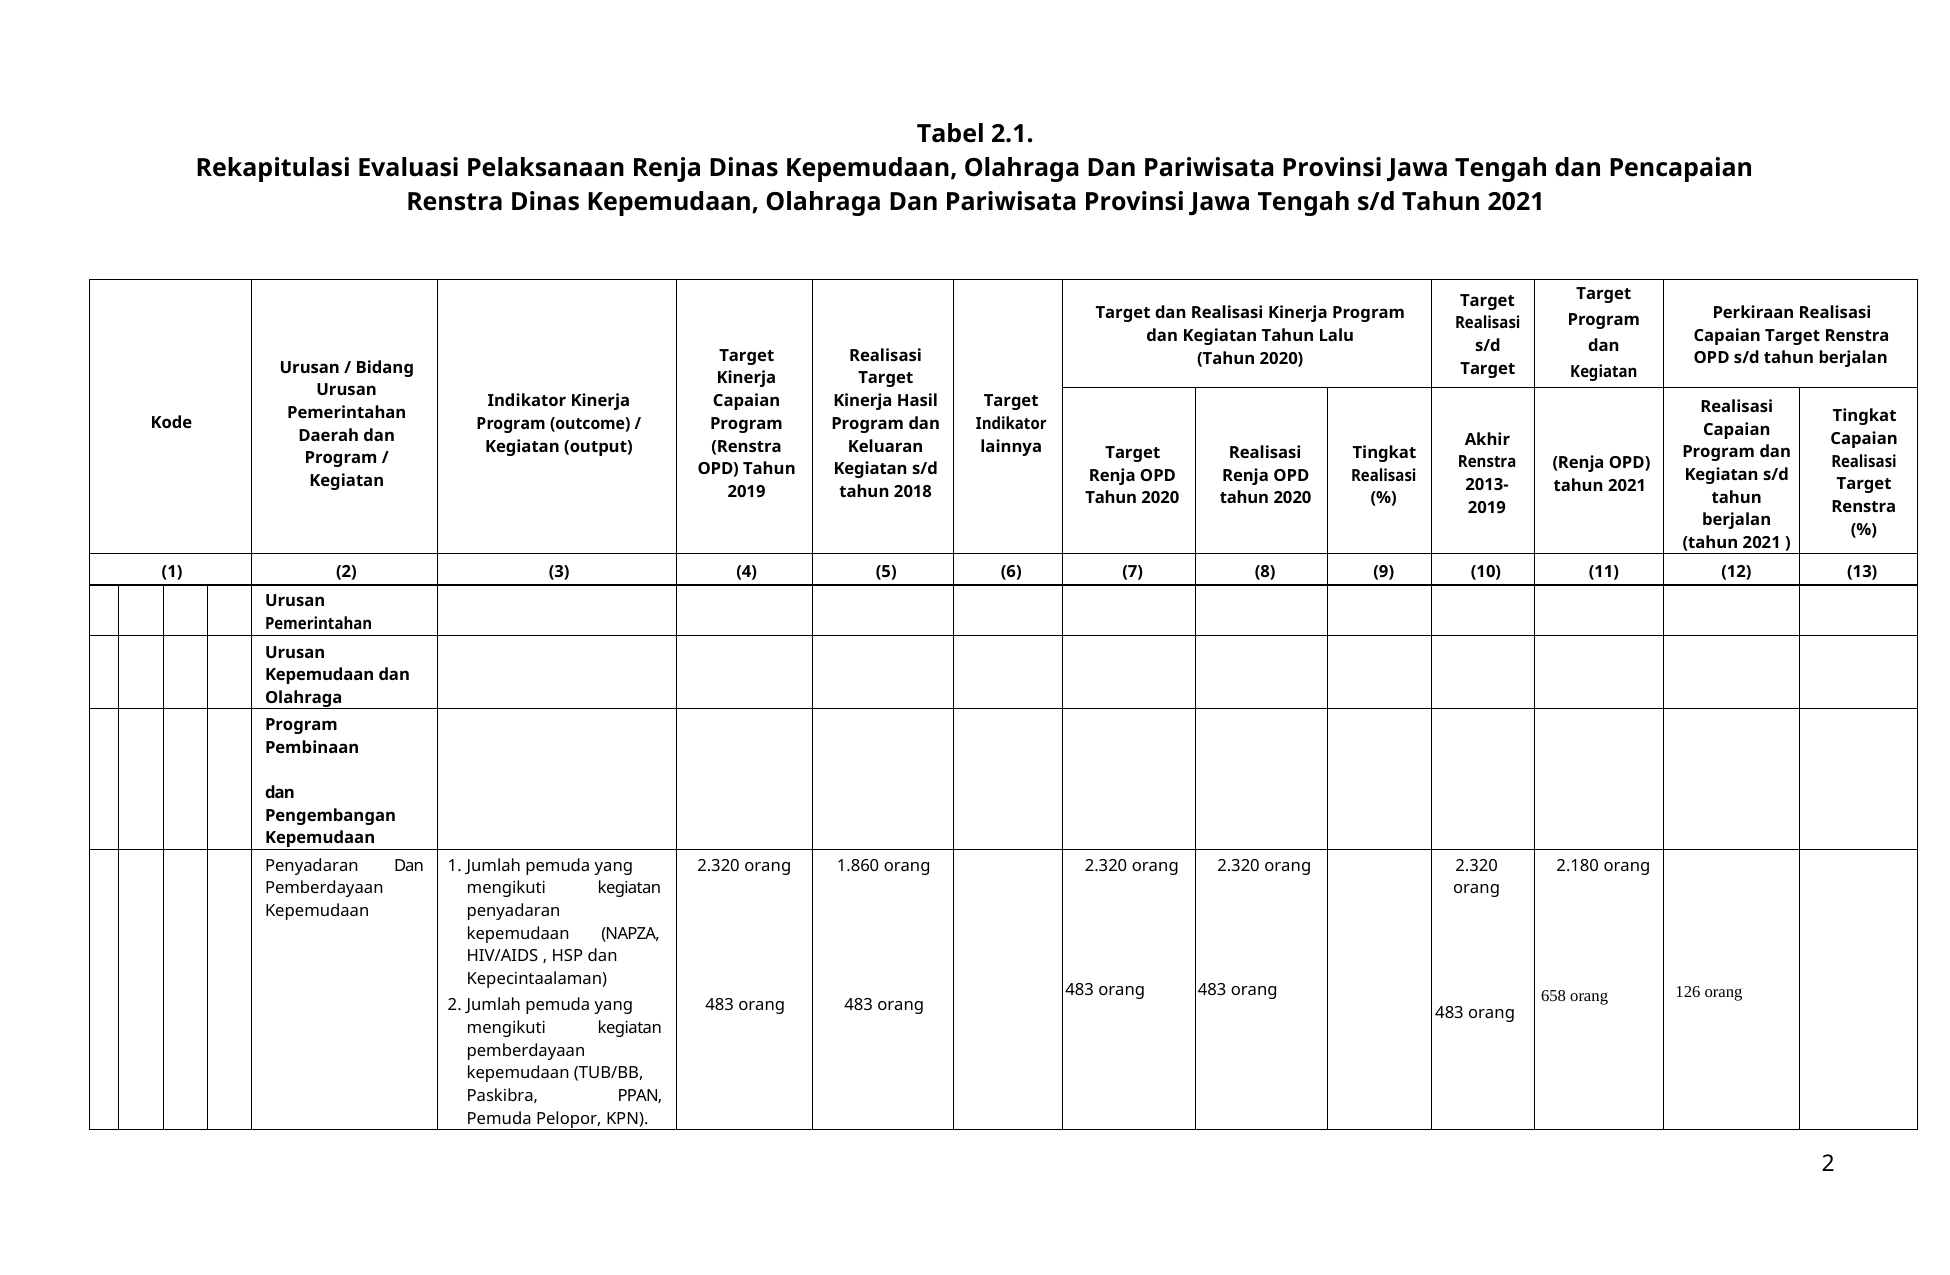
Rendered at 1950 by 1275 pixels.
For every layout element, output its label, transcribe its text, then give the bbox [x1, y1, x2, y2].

table_cell [1800, 636, 1917, 708]
table_cell [1800, 586, 1917, 635]
table_cell [119, 709, 163, 849]
table_cell [1535, 709, 1663, 849]
table_header Realisasi Target Kinerja Hasil Program dan Keluaran Kegiatan s/d tahun 2018 [813, 280, 953, 553]
table_cell [1063, 709, 1195, 849]
table_header Urusan / Bidang Urusan Pemerintahan Daerah dan Program / Kegiatan [252, 280, 437, 553]
table_cell [119, 636, 163, 708]
table_cell Realisasi Renja OPD tahun 2020 [1196, 388, 1327, 553]
table_cell (11) [1535, 554, 1663, 584]
table_cell Jumlah pemuda yang mengikuti kegiatan penyadaran kepemudaan (NAPZA, HIV/AIDS , HSP dan Kepecintaalaman) Jumlah pemuda yang mengikuti kegiatan pemberdayaan kepemudaan (TUB/BB, Paskibra, PPAN, Pemuda Pelopor, KPN). [438, 850, 676, 1129]
table_header Kode [90, 280, 251, 553]
table_cell (5) [813, 554, 953, 584]
table_cell (2) [252, 554, 437, 584]
table_cell [954, 636, 1062, 708]
table_cell [813, 586, 953, 635]
table_header Target dan Realisasi Kinerja Program dan Kegiatan Tahun Lalu (Tahun 2020) [1063, 280, 1431, 387]
table_cell [1664, 709, 1799, 849]
table_cell [1328, 709, 1431, 849]
table_cell [90, 636, 118, 708]
table_cell [813, 709, 953, 849]
table_cell [677, 636, 812, 708]
table_cell Urusan Kepemudaan dan Olahraga [252, 636, 437, 708]
table_cell Urusan Pemerintahan [252, 586, 437, 635]
table_cell [119, 586, 163, 635]
table_cell Tingkat Capaian Realisasi Target Renstra (%) [1800, 388, 1917, 553]
table_cell (8) [1196, 554, 1327, 584]
table_cell Akhir Renstra 2013- 2019 [1432, 388, 1534, 553]
table_cell [954, 709, 1062, 849]
table_cell 126 orang [1664, 850, 1799, 1129]
table_cell [208, 850, 251, 1129]
table_cell [954, 586, 1062, 635]
table_cell [1535, 586, 1663, 635]
table_cell [90, 850, 118, 1129]
table_cell (Renja OPD) tahun 2021 [1535, 388, 1663, 553]
table_cell [164, 636, 207, 708]
table_cell [1063, 636, 1195, 708]
table_cell Program Pembinaan dan Pengembangan Kepemudaan [252, 709, 437, 849]
table_cell [119, 850, 163, 1129]
table_cell [438, 709, 676, 849]
table_cell [1800, 709, 1917, 849]
table_cell [1328, 586, 1431, 635]
table_cell 2.320 orang 483 orang [1063, 850, 1195, 1129]
table_cell (13) [1800, 554, 1917, 584]
table_cell Penyadaran Dan Pemberdayaan Kepemudaan [252, 850, 437, 1129]
table_cell [1800, 850, 1917, 1129]
table_cell Tingkat Realisasi (%) [1328, 388, 1431, 553]
table_cell 2.320 orang 483 orang [677, 850, 812, 1129]
table_cell (6) [954, 554, 1062, 584]
table_header Target Realisasi s/d Target [1432, 280, 1534, 387]
table_header Target Program dan Kegiatan [1535, 280, 1663, 387]
table_cell [90, 709, 118, 849]
table_cell [208, 586, 251, 635]
table_cell [438, 636, 676, 708]
table_cell [438, 586, 676, 635]
text Tabel 2.1. [161, 115, 1790, 149]
table_cell [164, 709, 207, 849]
table_cell Target Renja OPD Tahun 2020 [1063, 388, 1195, 553]
table_cell [164, 586, 207, 635]
table_cell [1196, 709, 1327, 849]
table_cell [1196, 586, 1327, 635]
table_cell (3) [438, 554, 676, 584]
table_cell [813, 636, 953, 708]
table_cell 1.860 orang 483 orang [813, 850, 953, 1129]
table_cell 2.320 orang 483 orang [1432, 850, 1534, 1129]
table_cell [677, 586, 812, 635]
table_header Perkiraan Realisasi Capaian Target Renstra OPD s/d tahun berjalan [1664, 280, 1917, 387]
table_cell [1328, 850, 1431, 1129]
table_cell (4) [677, 554, 812, 584]
table_cell (12) [1664, 554, 1799, 584]
table_cell [1328, 636, 1431, 708]
table_cell [1063, 586, 1195, 635]
table_cell [1432, 586, 1534, 635]
table_cell [208, 636, 251, 708]
table_cell [954, 850, 1062, 1129]
table_cell (10) [1432, 554, 1534, 584]
table_cell (1) [90, 554, 251, 584]
table_cell [164, 850, 207, 1129]
table_cell 2.180 orang 658 orang [1535, 850, 1663, 1129]
table_header Indikator Kinerja Program (outcome) / Kegiatan (output) [438, 280, 676, 553]
table_cell [208, 709, 251, 849]
table_cell [1535, 636, 1663, 708]
text Rekapitulasi Evaluasi Pelaksanaan Renja Dinas Kepemudaan, Olahraga Dan Pariwisata Provinsi Jawa Tengah dan Pencapaian Renstra Dinas Kepemudaan, Olahraga Dan Pariwisata Provinsi Jawa Tengah s/d Tahun 2021 [161, 150, 1790, 218]
table_cell Realisasi Capaian Program dan Kegiatan s/d tahun berjalan (tahun 2021 ) [1664, 388, 1799, 553]
table_cell (7) [1063, 554, 1195, 584]
table_header Target Kinerja Capaian Program (Renstra OPD) Tahun 2019 [677, 280, 812, 553]
table_cell [1432, 636, 1534, 708]
table_cell [1664, 586, 1799, 635]
table_cell [1196, 636, 1327, 708]
table_cell [1664, 636, 1799, 708]
table_cell [677, 709, 812, 849]
table_cell (9) [1328, 554, 1431, 584]
table_cell 2.320 orang 483 orang [1196, 850, 1327, 1129]
table_header Target Indikator lainnya [954, 280, 1062, 553]
table_cell [1432, 709, 1534, 849]
table_cell [90, 586, 118, 635]
